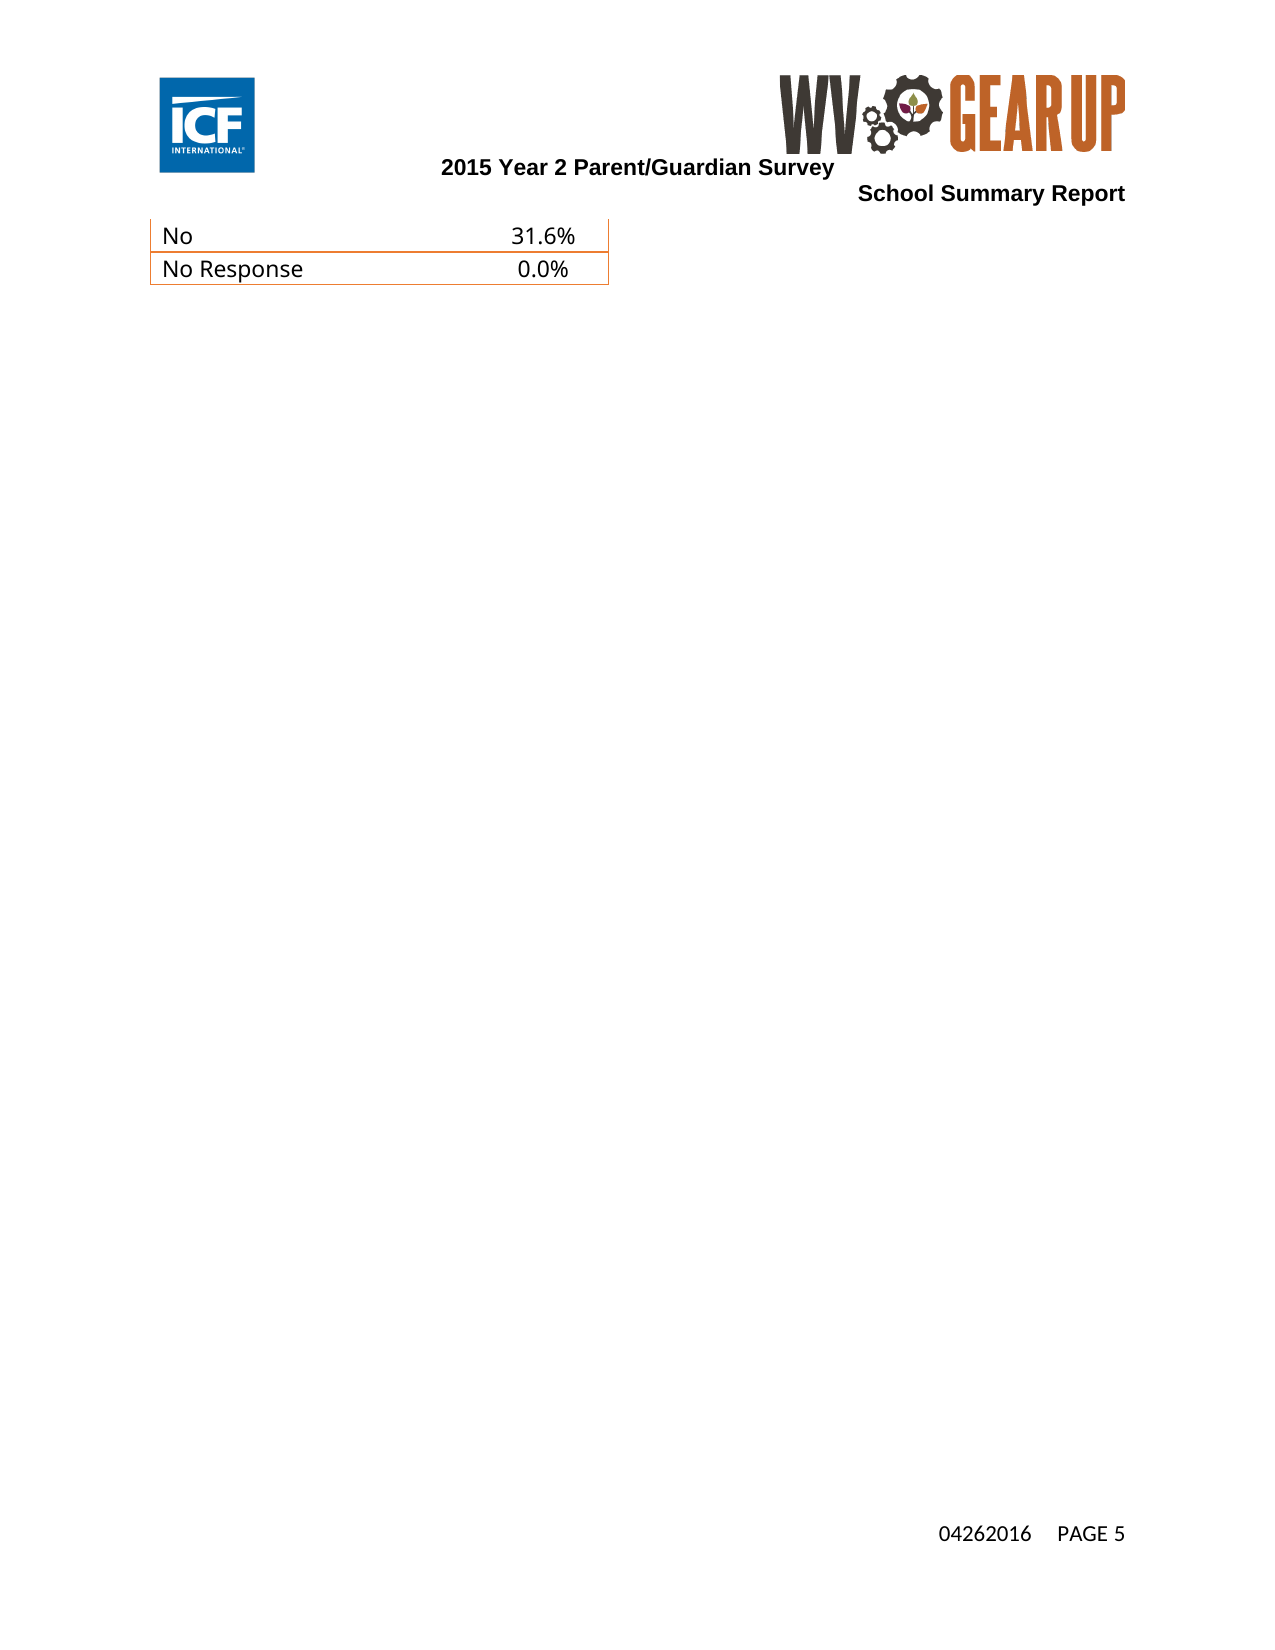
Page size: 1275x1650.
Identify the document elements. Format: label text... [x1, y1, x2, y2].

table_cell 0.0% [478, 253, 608, 284]
table_cell 31.6% [478, 219, 608, 251]
table_cell No [151, 219, 477, 251]
picture [157, 75, 258, 176]
picture [779, 75, 1125, 154]
table_cell No Response [151, 253, 477, 284]
